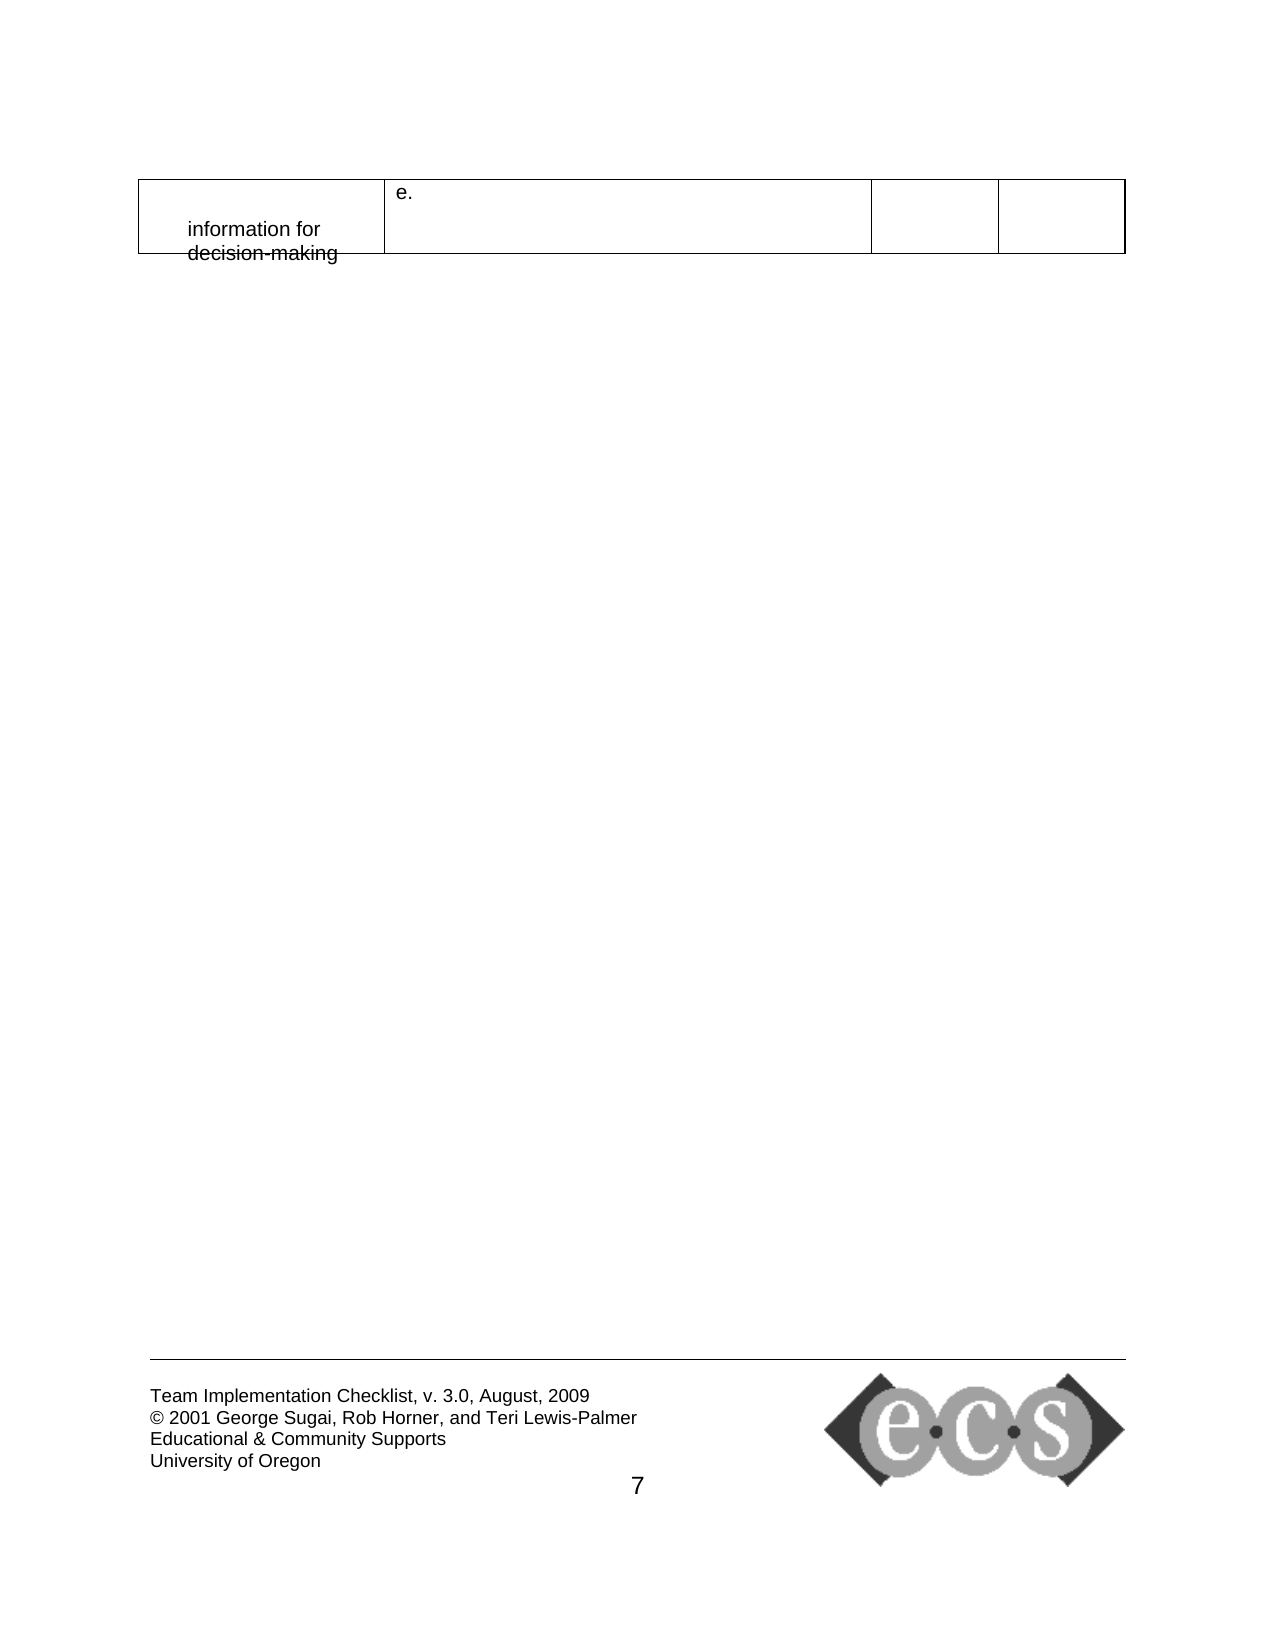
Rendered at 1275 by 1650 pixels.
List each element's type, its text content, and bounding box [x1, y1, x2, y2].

picture [824, 1373, 1125, 1487]
table_cell [999, 180, 1124, 253]
table_cell [872, 180, 998, 253]
table_cell e. [385, 180, 871, 253]
